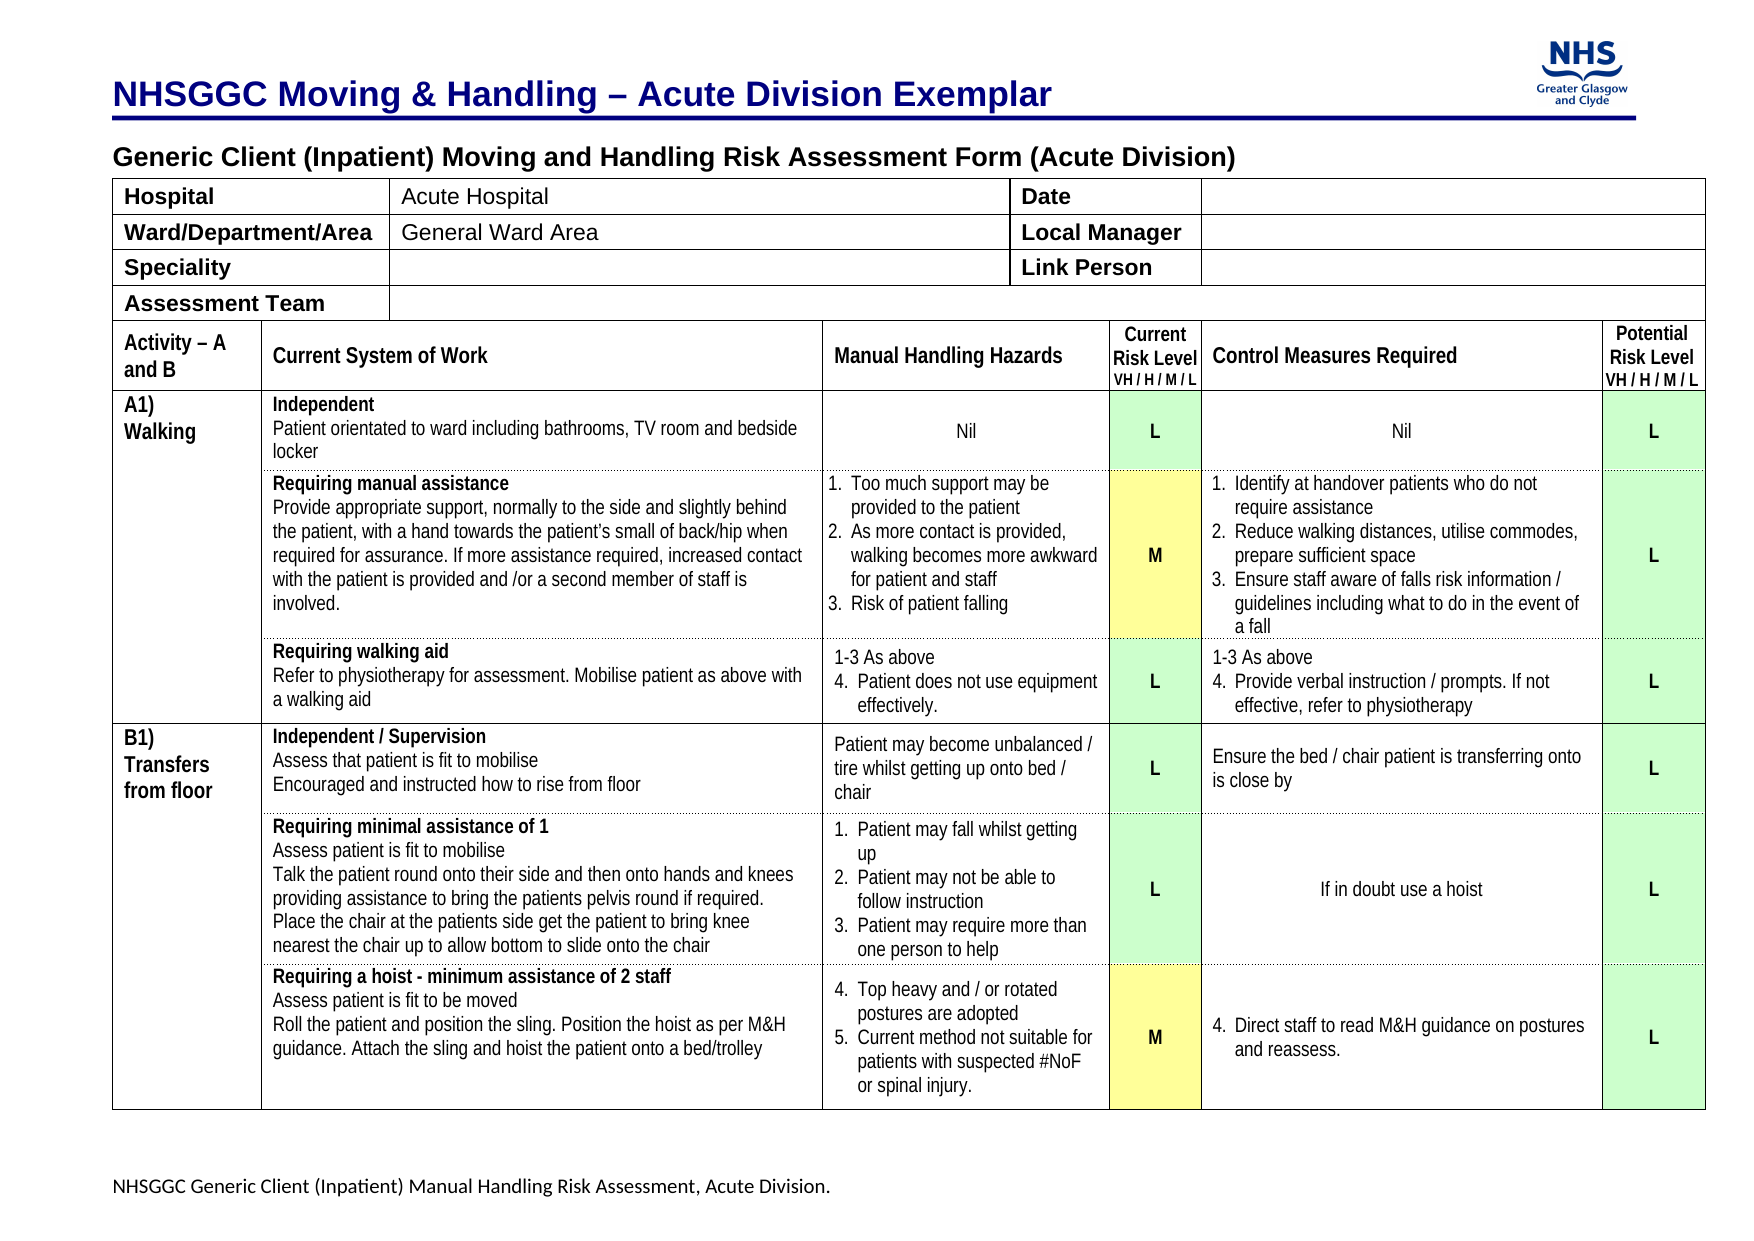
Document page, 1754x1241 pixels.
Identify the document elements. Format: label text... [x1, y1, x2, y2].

text Generic Client (Inpatient) Moving and Handling Risk Assessment Form (Acute Division) [112, 141, 1642, 172]
table_cell L [1110, 724, 1201, 812]
table_cell L [1603, 391, 1705, 469]
table_cell Direct staff to read M&H guidance on postures and reassess. [1202, 964, 1602, 1109]
table_header Date [1011, 179, 1201, 214]
table_cell L [1603, 470, 1705, 638]
table_cell Ward/Department/Area [113, 215, 389, 249]
table_cell Requiring minimal assistance of 1 Assess patient is fit to mobilise Talk the patient round onto their side and then onto hands and knees providing assistance to bring the patients pelvis round if required. Place the chair at the patients side get the patient to bring knee nearest the chair up to allow bottom to slide onto the chair [262, 813, 822, 963]
table_header [1202, 179, 1705, 214]
table_cell L [1110, 638, 1201, 723]
table_cell Potential Risk Level VH / H / M / L [1603, 321, 1705, 390]
table_cell L [1603, 964, 1705, 1109]
table_cell Nil [1202, 391, 1602, 469]
table_cell L [1110, 391, 1201, 469]
table_cell Speciality [113, 250, 389, 284]
table_cell L [1603, 724, 1705, 812]
table_header Hospital [113, 179, 389, 214]
table_cell Requiring a hoist - minimum assistance of 2 staff Assess patient is fit to be moved Roll the patient and position the sling. Position the hoist as per M&H guidance. Attach the sling and hoist the patient onto a bed/trolley [262, 964, 822, 1109]
table_cell Patient may fall whilst getting up Patient may not be able to follow instruction Patient may require more than one person to help [823, 813, 1109, 963]
table_cell Independent Patient orientated to ward including bathrooms, TV room and bedside locker [262, 391, 822, 469]
table_cell 1-3 As above Provide verbal instruction / prompts. If not effective, refer to physiotherapy [1202, 638, 1602, 723]
table_cell Activity – A and B [113, 321, 261, 390]
table_cell Manual Handling Hazards [823, 321, 1109, 390]
table_cell Patient may become unbalanced / tire whilst getting up onto bed / chair [823, 724, 1109, 812]
table_cell L [1603, 813, 1705, 963]
table_cell Assessment Team [113, 286, 389, 320]
table_header Acute Hospital [390, 179, 1009, 214]
table_cell Too much support may be provided to the patient As more contact is provided, walking becomes more awkward for patient and staff Risk of patient falling [823, 470, 1109, 638]
table_cell Current Risk Level VH / H / M / L [1110, 321, 1201, 390]
table_cell Ensure the bed / chair patient is transferring onto is close by [1202, 724, 1602, 812]
table_cell B1) Transfers from floor [113, 724, 261, 1109]
table_cell [390, 250, 1009, 284]
table_cell [390, 286, 1705, 320]
table_cell L [1603, 638, 1705, 723]
table_cell Independent / Supervision Assess that patient is fit to mobilise Encouraged and instructed how to rise from floor [262, 724, 822, 812]
table_cell 1-3 As above Patient does not use equipment effectively. [823, 638, 1109, 723]
table_cell Identify at handover patients who do not require assistance Reduce walking distances, utilise commodes, prepare sufficient space Ensure staff aware of falls risk information / guidelines including what to do in the event of a fall [1202, 470, 1602, 638]
table_cell Requiring walking aid Refer to physiotherapy for assessment. Mobilise patient as above with a walking aid [262, 638, 822, 723]
table_cell M [1110, 964, 1201, 1109]
table_cell [1202, 250, 1705, 284]
table_cell Local Manager [1011, 215, 1201, 249]
table_cell General Ward Area [390, 215, 1009, 249]
table_cell M [1110, 470, 1201, 638]
table_cell L [1110, 813, 1201, 963]
table_cell Top heavy and / or rotated postures are adopted Current method not suitable for patients with suspected #NoF or spinal injury. [823, 964, 1109, 1109]
table_cell Link Person [1011, 250, 1201, 284]
picture [1537, 41, 1628, 107]
table_cell A1) Walking [113, 391, 261, 723]
table_cell Control Measures Required [1202, 321, 1602, 390]
table_cell Nil [823, 391, 1109, 469]
table_cell [1202, 215, 1705, 249]
table_cell If in doubt use a hoist [1202, 813, 1602, 963]
table_cell Current System of Work [262, 321, 822, 390]
table_cell Requiring manual assistance Provide appropriate support, normally to the side and slightly behind the patient, with a hand towards the patient’s small of back/hip when required for assurance. If more assistance required, increased contact with the patient is provided and /or a second member of staff is involved. [262, 470, 822, 638]
